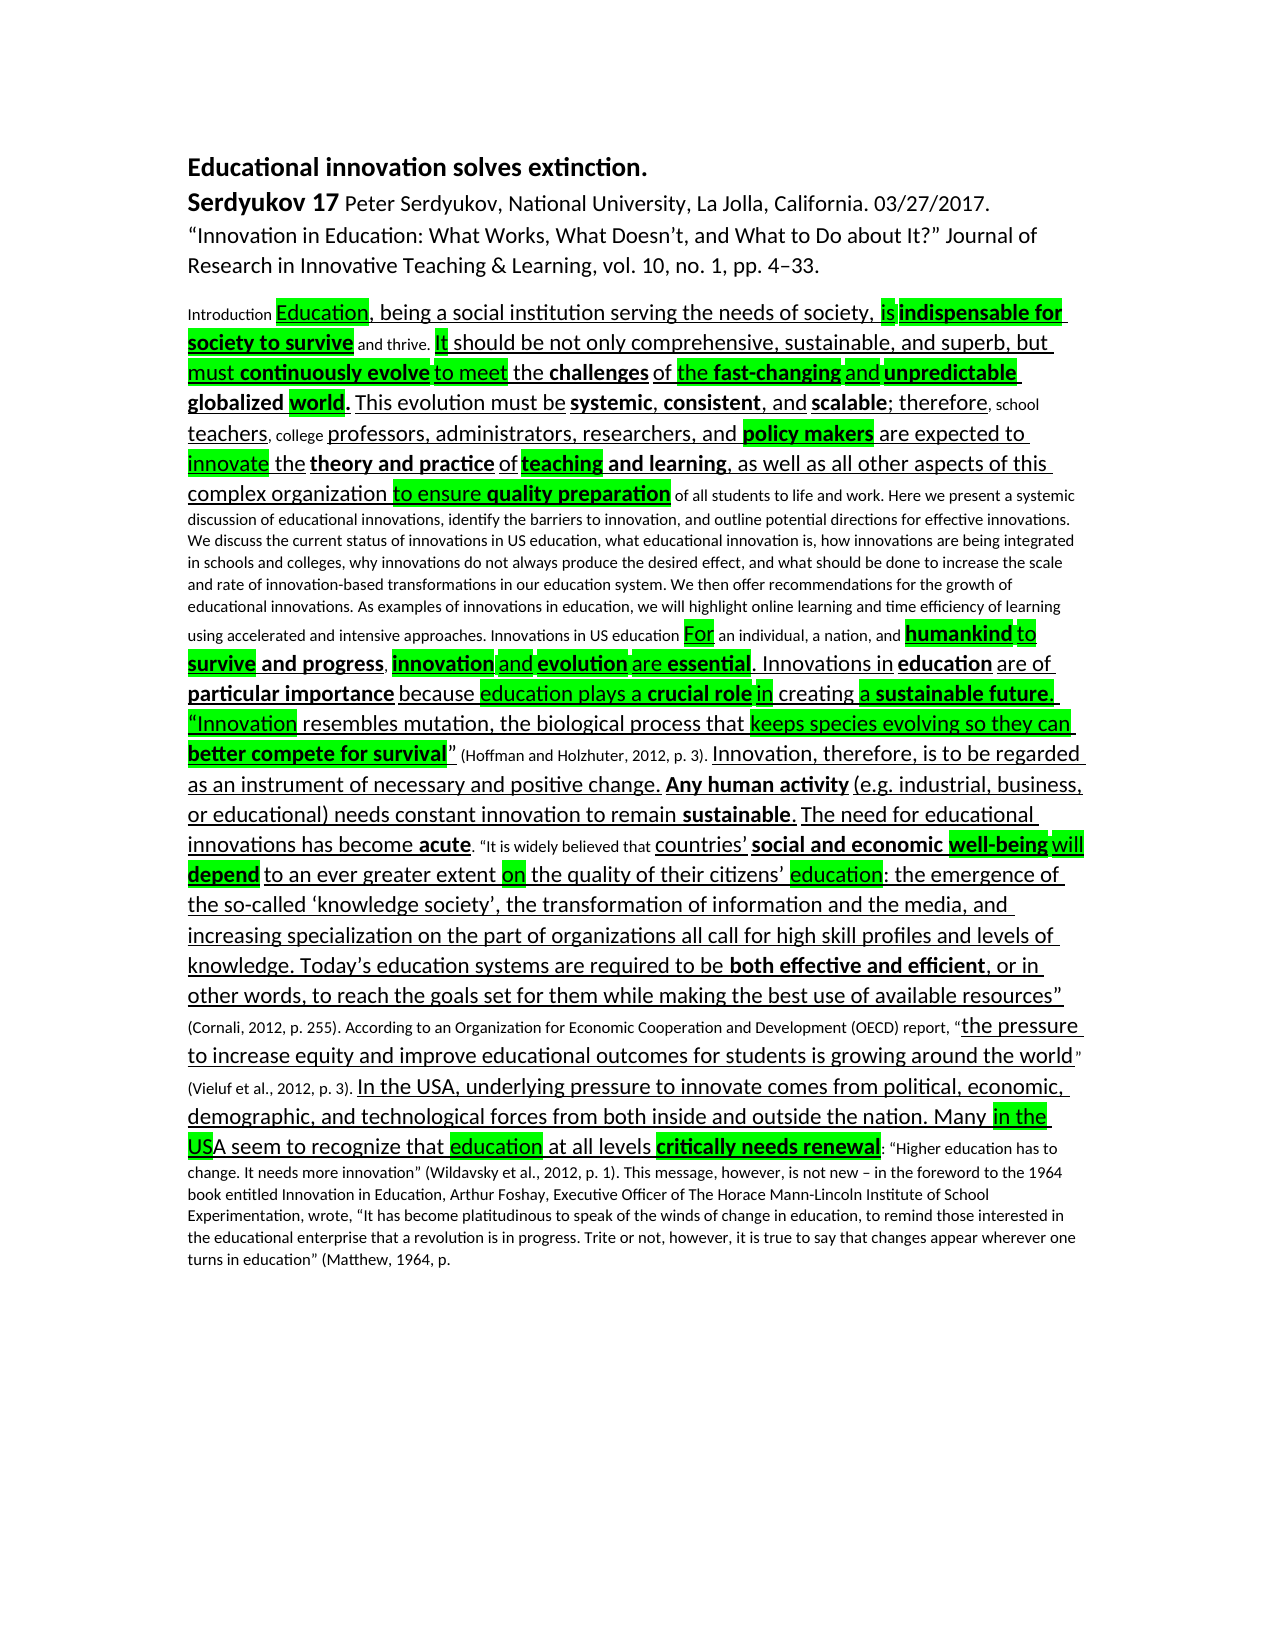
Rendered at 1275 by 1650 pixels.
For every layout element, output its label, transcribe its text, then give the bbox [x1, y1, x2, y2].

text Serdyukov 17 Peter Serdyukov, National University, La Jolla, California. 03/27/2017. “Innovation in Education: What Works, What Doesn’t, and What to Do about It?” Journal of Research in Innovative Teaching & Learning, vol. 10, no. 1, pp. 4–33. [187, 186, 1087, 279]
subtitle Educational innovation solves extinction. [187, 150, 1087, 183]
text Introduction Education, being a social institution serving the needs of society, is indispensable for society to survive and thrive. It should be not only comprehensive, sustainable, and superb, but must continuously evolve to meet the challenges of the fast-changing and unpredictable globalized world. This evolution must be systemic, consistent, and scalable; therefore, school teachers, college professors, administrators, researchers, and policy makers are expected to innovate the theory and practice of teaching and learning, as well as all other aspects of this complex organization to ensure quality preparation of all students to life and work. Here we present a systemic discussion of educational innovations, identify the barriers to innovation, and outline potential directions for effective innovations. We discuss the current status of innovations in US education, what educational innovation is, how innovations are being integrated in schools and colleges, why innovations do not always produce the desired effect, and what should be done to increase the scale and rate of innovation-based transformations in our education system. We then offer recommendations for the growth of educational innovations. As examples of innovations in education, we will highlight online learning and time efficiency of learning using accelerated and intensive approaches. Innovations in US education For an individual, a nation, and humankind to survive and progress, innovation and evolution are essential. Innovations in education are of particular importance because education plays a crucial role in creating a sustainable future. “Innovation resembles mutation, the biological process that keeps species evolving so they can better compete for survival” (Hoffman and Holzhuter, 2012, p. 3). Innovation, therefore, is to be regarded as an instrument of necessary and positive change. Any human activity (e.g. industrial, business, or educational) needs constant innovation to remain sustainable. The need for educational innovations has become acute. “It is widely believed that countries’ social and economic well-being will depend to an ever greater extent on the quality of their citizens’ education: the emergence of the so-called ‘knowledge society’, the transformation of information and the media, and increasing specialization on the part of organizations all call for high skill profiles and levels of knowledge. Today’s education systems are required to be both effective and efficient, or in other words, to reach the goals set for them while making the best use of available resources” (Cornali, 2012, p. 255). According to an Organization for Economic Cooperation and Development (OECD) report, “the pressure to increase equity and improve educational outcomes for students is growing around the world” (Vieluf et al., 2012, p. 3). In the USA, underlying pressure to innovate comes from political, economic, demographic, and technological forces from both inside and outside the nation. Many in the USA seem to recognize that education at all levels critically needs renewal: “Higher education has to change. It needs more innovation” (Wildavsky et al., 2012, p. 1). This message, however, is not new – in the foreword to the 1964 book entitled Innovation in Education, Arthur Foshay, Executive Officer of The Horace Mann-Lincoln Institute of School Experimentation, wrote, “It has become platitudinous to speak of the winds of change in education, to remind those interested in the educational enterprise that a revolution is in progress. Trite or not, however, it is true to say that changes appear wherever one turns in education” (Matthew, 1964, p. [187, 298, 1087, 1270]
